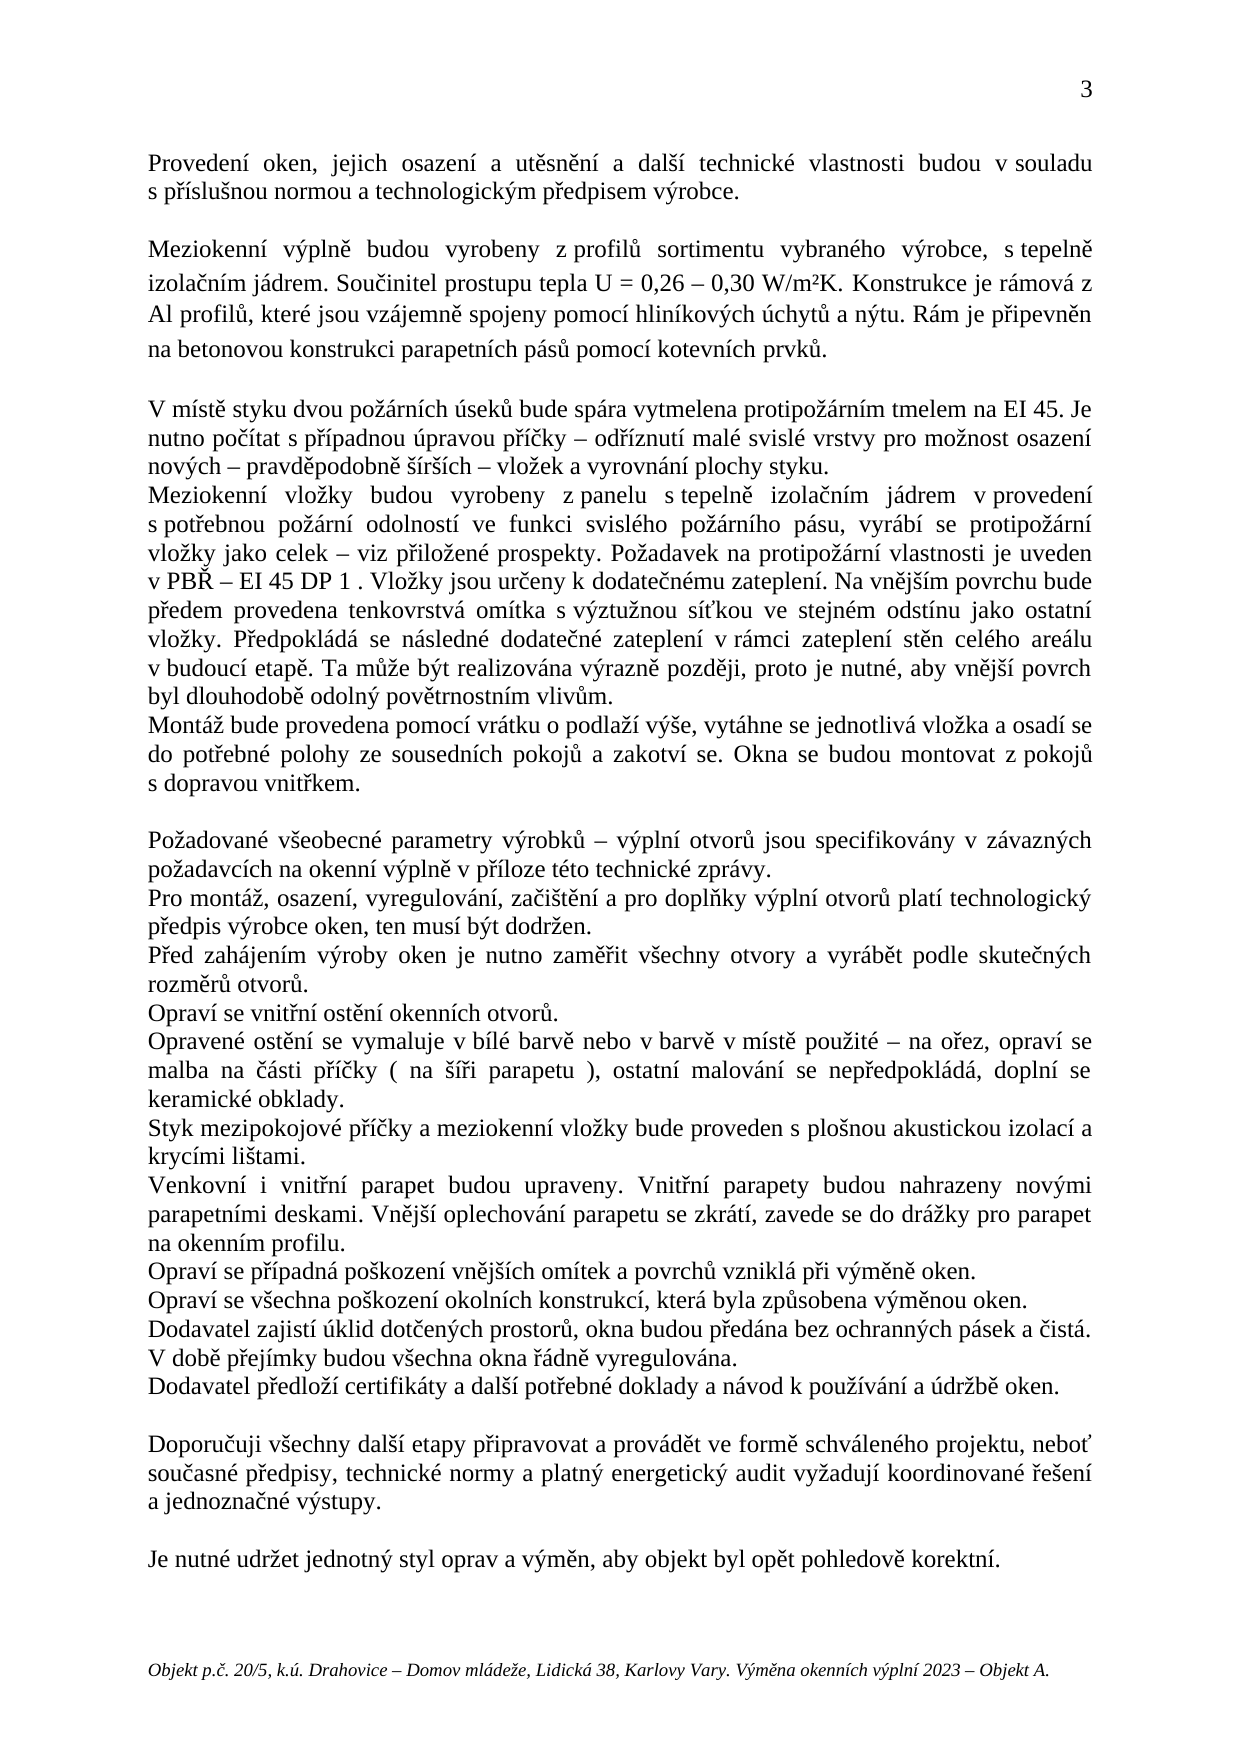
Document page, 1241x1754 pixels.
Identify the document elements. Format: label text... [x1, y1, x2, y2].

text Venkovní i vnitřní parapet budou upraveny. Vnitřní parapety budou nahrazeny novými parapetními deskami. Vnější oplechování parapetu se zkrátí, zavede se do drážky pro parapet na okenním profilu. [148, 1170, 1093, 1256]
text Opraví se všechna poškození okolních konstrukcí, která byla způsobena výměnou oken. [148, 1285, 1093, 1314]
text V místě styku dvou požárních úseků bude spára vytmelena protipožárním tmelem na EI 45. Je nutno počítat s případnou úpravou příčky – odříznutí malé svislé vrstvy pro možnost osazení nových – pravděpodobně šírších – vložek a vyrovnání plochy styku. [148, 394, 1093, 480]
text Opraví se vnitřní ostění okenních otvorů. [148, 998, 1093, 1026]
text Dodavatel předloží certifikáty a další potřebné doklady a návod k používání a údržbě oken. [148, 1371, 1093, 1400]
text Doporučuji všechny další etapy připravovat a provádět ve formě schváleného projektu, neboť současné předpisy, technické normy a platný energetický audit vyžadují koordinované řešení a jednoznačné výstupy. [148, 1429, 1093, 1515]
text Před zahájením výroby oken je nutno zaměřit všechny otvory a vyrábět podle skutečných rozměrů otvorů. [148, 940, 1093, 998]
text Opravené ostění se vymaluje v bílé barvě nebo v barvě v místě použité – na ořez, opraví se malba na části příčky ( na šíři parapetu ), ostatní malování se nepředpokládá, doplní se keramické obklady. [148, 1026, 1093, 1113]
text Požadované všeobecné parametry výrobků – výplní otvorů jsou specifikovány v závazných požadavcích na okenní výplně v příloze této technické zprávy. [148, 825, 1093, 883]
text Pro montáž, osazení, vyregulování, začištění a pro doplňky výplní otvorů platí technologický předpis výrobce oken, ten musí být dodržen. [148, 883, 1093, 940]
text Meziokenní výplně budou vyrobeny z profilů sortimentu vybraného výrobce, s tepelně izolačním jádrem. Součinitel prostupu tepla U = 0,26 – 0,30 W/m²K. Konstrukce je rámová z Al profilů, které jsou vzájemně spojeny pomocí hliníkových úchytů a nýtu. Rám je připevněn na betonovou konstrukci parapetních pásů pomocí kotevních prvků. [148, 234, 1093, 365]
text Je nutné udržet jednotný styl oprav a výměn, aby objekt byl opět pohledově korektní. [148, 1544, 1093, 1573]
text Meziokenní vložky budou vyrobeny z panelu s tepelně izolačním jádrem v provedení s potřebnou požární odolností ve funkci svislého požárního pásu, vyrábí se protipožární vložky jako celek – viz přiložené prospekty. Požadavek na protipožární vlastnosti je uveden v PBŘ – EI 45 DP 1 . Vložky jsou určeny k dodatečnému zateplení. Na vnějším povrchu bude předem provedena tenkovrstvá omítka s výztužnou síťkou ve stejném odstínu jako ostatní vložky. Předpokládá se následné dodatečné zateplení v rámci zateplení stěn celého areálu v budoucí etapě. Ta může být realizována výrazně později, proto je nutné, aby vnější povrch byl dlouhodobě odolný povětrnostním vlivům. [148, 480, 1093, 710]
text Opraví se případná poškození vnějších omítek a povrchů vzniklá při výměně oken. [148, 1256, 1093, 1285]
text Montáž bude provedena pomocí vrátku o podlaží výše, vytáhne se jednotlivá vložka a osadí se do potřebné polohy ze sousedních pokojů a zakotví se. Okna se budou montovat z pokojů s dopravou vnitřkem. [148, 710, 1093, 796]
text Styk mezipokojové příčky a meziokenní vložky bude proveden s plošnou akustickou izolací a krycími lištami. [148, 1113, 1093, 1170]
text Provedení oken, jejich osazení a utěsnění a další technické vlastnosti budou v souladu s příslušnou normou a technologickým předpisem výrobce. [148, 148, 1093, 205]
text Dodavatel zajistí úklid dotčených prostorů, okna budou předána bez ochranných pásek a čistá. V době přejímky budou všechna okna řádně vyregulována. [148, 1314, 1093, 1371]
